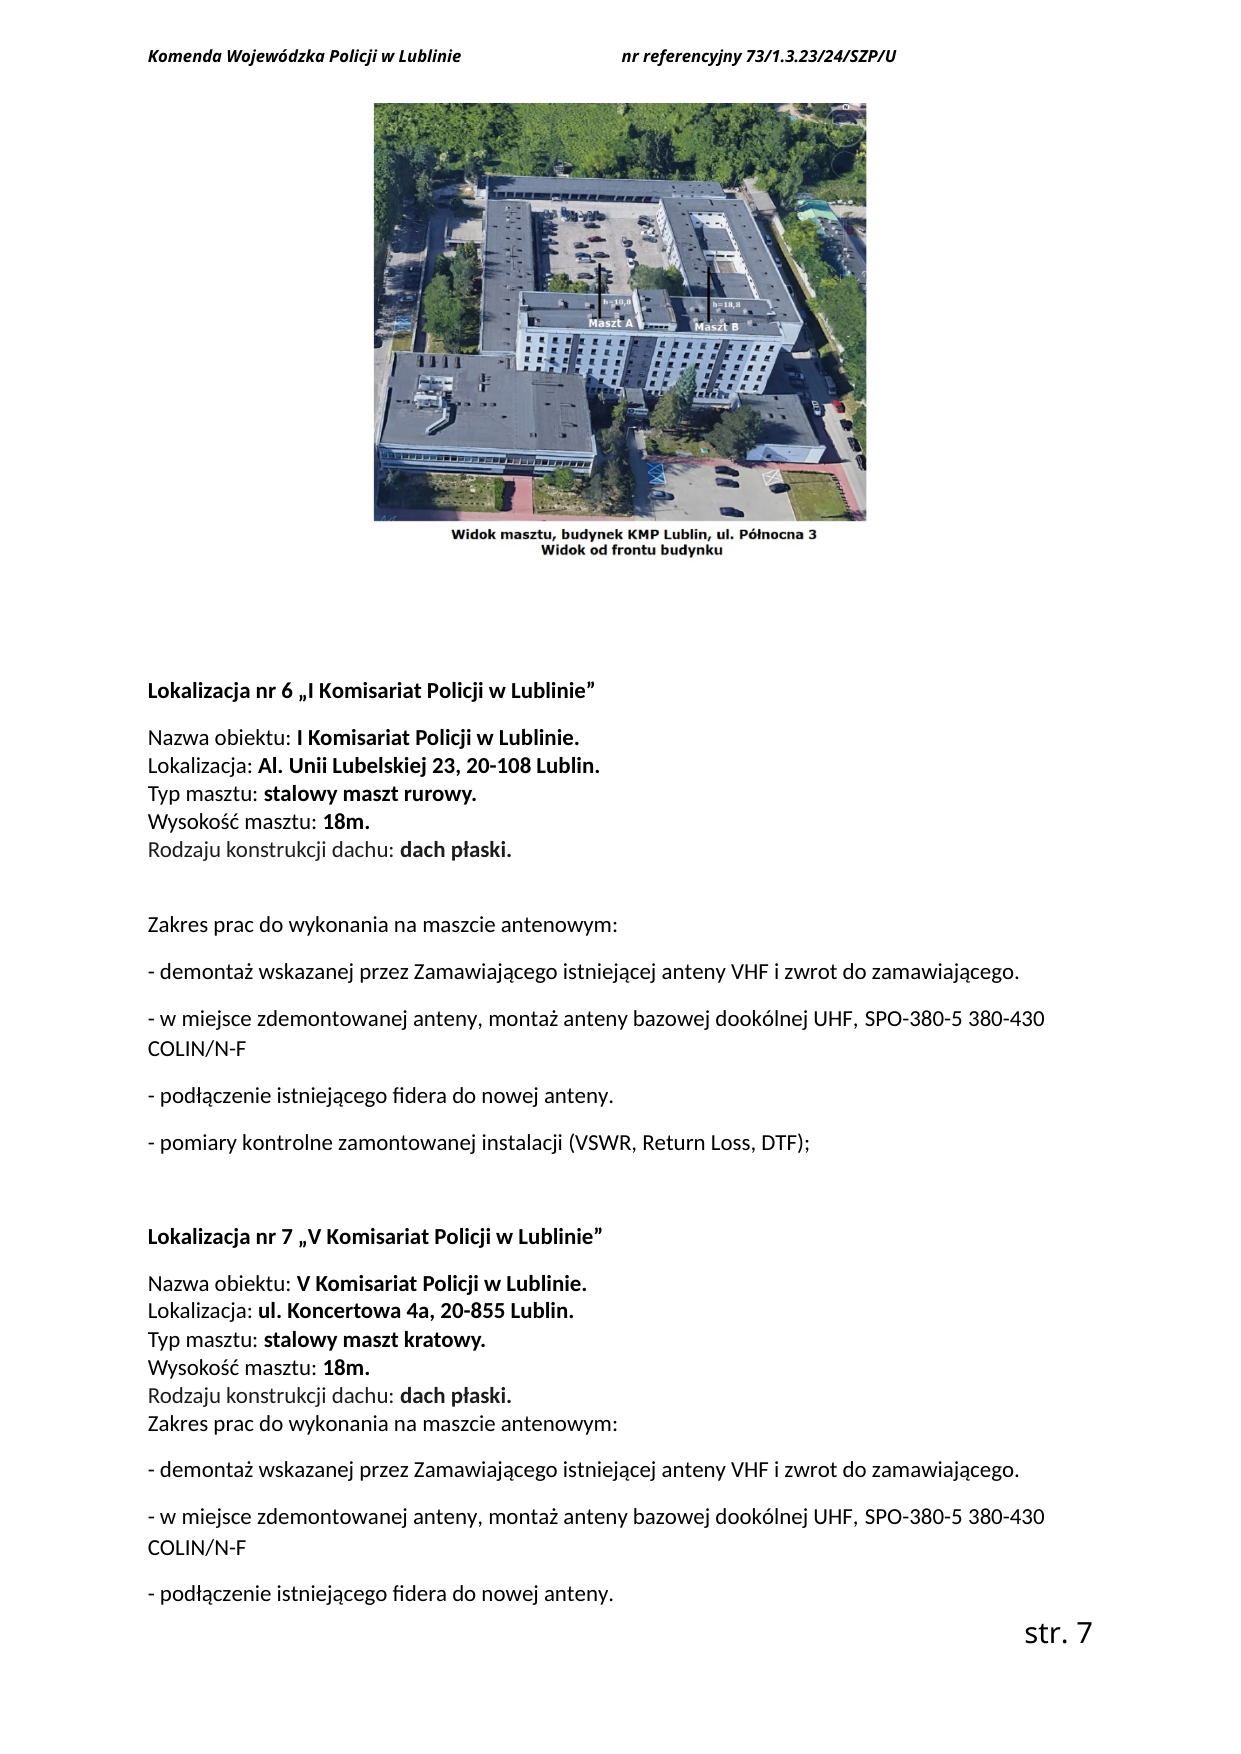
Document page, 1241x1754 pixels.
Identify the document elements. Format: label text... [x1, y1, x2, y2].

text - demontaż wskazanej przez Zamawiającego istniejącej anteny VHF i zwrot do zamawiającego. [148, 957, 1093, 985]
text Lokalizacja: ul. Koncertowa 4a, 20-855 Lublin. [148, 1297, 1093, 1325]
text Rodzaju konstrukcji dachu: dach płaski. [148, 1381, 1093, 1409]
text Lokalizacja nr 6 „I Komisariat Policji w Lublinie” [148, 676, 1093, 704]
text Lokalizacja: Al. Unii Lubelskiej 23, 20-108 Lublin. [148, 751, 1093, 779]
text Wysokość masztu: 18m. [148, 807, 1093, 835]
text - demontaż wskazanej przez Zamawiającego istniejącej anteny VHF i zwrot do zamawiającego. [148, 1456, 1093, 1484]
text Zakres prac do wykonania na maszcie antenowym: [148, 910, 1093, 938]
picture [373, 103, 867, 564]
text - pomiary kontrolne zamontowanej instalacji (VSWR, Return Loss, DTF); [148, 1128, 1093, 1156]
text Lokalizacja nr 7 „V Komisariat Policji w Lublinie” [148, 1222, 1093, 1250]
text Zakres prac do wykonania na maszcie antenowym: [148, 1409, 1093, 1437]
text Nazwa obiektu: V Komisariat Policji w Lublinie. [148, 1269, 1093, 1297]
text - podłączenie istniejącego fidera do nowej anteny. [148, 1579, 1093, 1608]
text Typ masztu: stalowy maszt kratowy. [148, 1325, 1093, 1353]
text - w miejsce zdemontowanej anteny, montaż anteny bazowej dookólnej UHF, SPO-380-5 380-430 COLIN/N-F [148, 1502, 1093, 1561]
text Typ masztu: stalowy maszt rurowy. [148, 779, 1093, 807]
text Wysokość masztu: 18m. [148, 1353, 1093, 1381]
text Rodzaju konstrukcji dachu: dach płaski. [148, 835, 1093, 863]
text - podłączenie istniejącego fidera do nowej anteny. [148, 1081, 1093, 1109]
text Nazwa obiektu: I Komisariat Policji w Lublinie. [148, 723, 1093, 751]
text - w miejsce zdemontowanej anteny, montaż anteny bazowej dookólnej UHF, SPO-380-5 380-430 COLIN/N-F [148, 1004, 1093, 1062]
